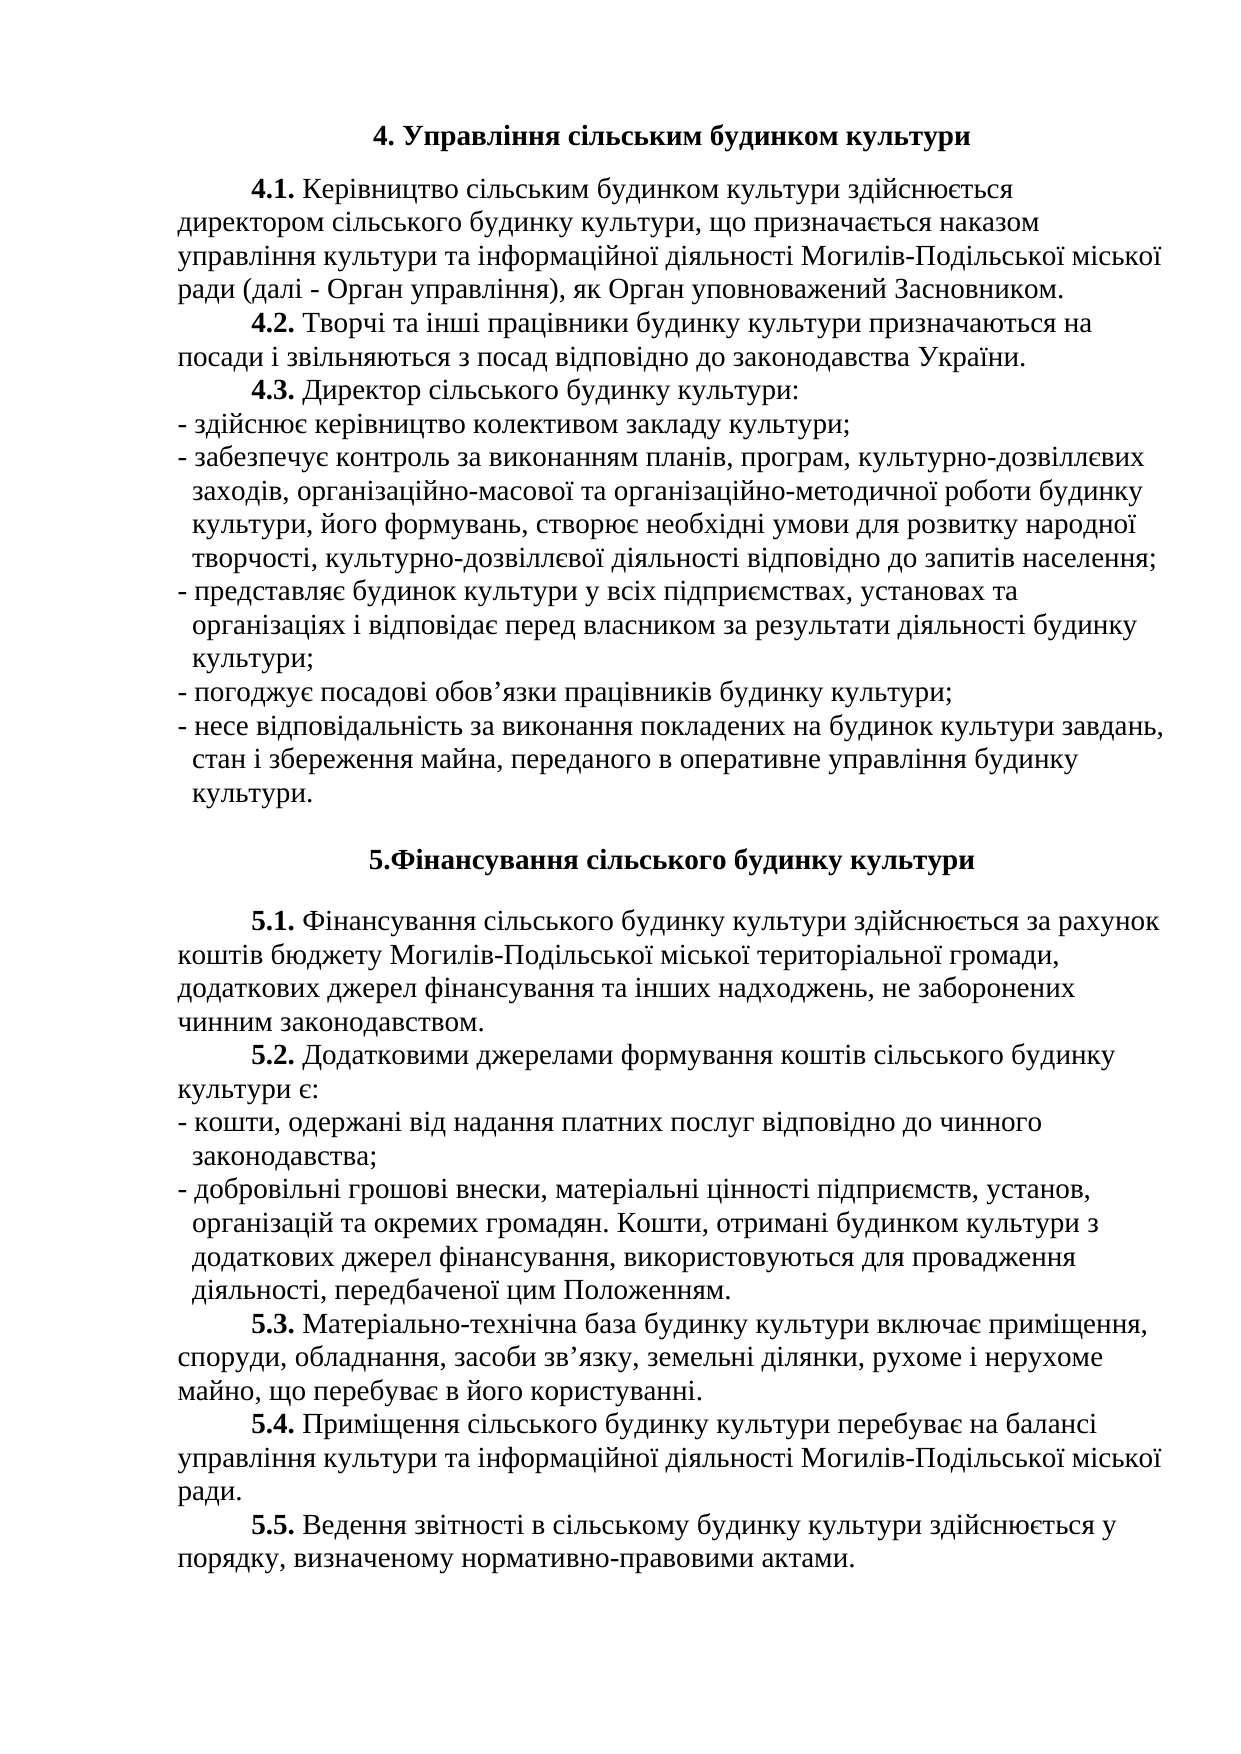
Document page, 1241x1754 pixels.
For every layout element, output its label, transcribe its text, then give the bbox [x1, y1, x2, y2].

text культури. [177, 775, 1167, 808]
text - добровільні грошові внески, матеріальні цінності підприємств, установ, [177, 1172, 1167, 1205]
text 5.1. Фінансування сільського будинку культури здійснюється за рахунок коштів бюджету Могилів-Подільської міської територіальної громади, додаткових джерел фінансування та інших надходжень, не заборонених чинним законодавством. [177, 903, 1167, 1037]
text творчості, культурно-дозвіллєвої діяльності відповідно до запитів населення; [177, 540, 1167, 573]
text - погоджує посадові обов’язки працівників будинку культури; [177, 674, 1167, 708]
text організаціях і відповідає перед власником за результати діяльності будинку [177, 607, 1167, 641]
text додаткових джерел фінансування, використовуються для провадження [177, 1239, 1167, 1272]
text 4.2. Творчі та інші працівники будинку культури призначаються на посади і звільняються з посад відповідно до законодавства України. [177, 305, 1167, 372]
text діяльності, передбаченої цим Положенням. [177, 1272, 1167, 1306]
text - забезпечує контроль за виконанням планів, програм, культурно-дозвіллєвих [177, 439, 1167, 473]
text 5.5. Ведення звітності в сільському будинку культури здійснюється у порядку, визначеному нормативно-правовими актами. [177, 1507, 1167, 1574]
text 5.Фінансування сільського будинку культури [177, 842, 1167, 875]
text культури; [177, 641, 1167, 674]
text 5.2. Додатковими джерелами формування коштів сільського будинку культури є: [177, 1037, 1167, 1104]
text - представляє будинок культури у всіх підприємствах, установах та [177, 573, 1167, 607]
text 4. Управління сільським будинком культури [177, 118, 1167, 152]
text - кошти, одержані від надання платних послуг відповідно до чинного [177, 1104, 1167, 1138]
text - несе відповідальність за виконання покладених на будинок культури завдань, [177, 708, 1167, 741]
text законодавства; [177, 1138, 1167, 1172]
text 5.4. Приміщення сільського будинку культури перебуває на балансі управління культури та інформаційної діяльності Могилів-Подільської міської ради. [177, 1406, 1167, 1507]
text - здійснює керівництво колективом закладу культури; [177, 406, 1167, 439]
text організацій та окремих громадян. Кошти, отримані будинком культури з [177, 1205, 1167, 1239]
text 4.3. Директор сільського будинку культури: [177, 372, 1167, 406]
text культури, його формувань, створює необхідні умови для розвитку народної [177, 506, 1167, 540]
text 4.1. Керівництво сільським будинком культури здійснюється директором сільського будинку культури, що призначається наказом управління культури та інформаційної діяльності Могилів-Подільської міської ради (далі - Орган управління), як Орган уповноважений Засновником. [177, 171, 1167, 305]
text заходів, організаційно-масової та організаційно-методичної роботи будинку [177, 473, 1167, 506]
text стан і збереження майна, переданого в оперативне управління будинку [177, 741, 1167, 775]
text 5.3. Матеріально-технічна база будинку культури включає приміщення, споруди, обладнання, засоби зв’язку, земельні ділянки, рухоме і нерухоме майно, що перебуває в його користуванні. [177, 1306, 1167, 1406]
